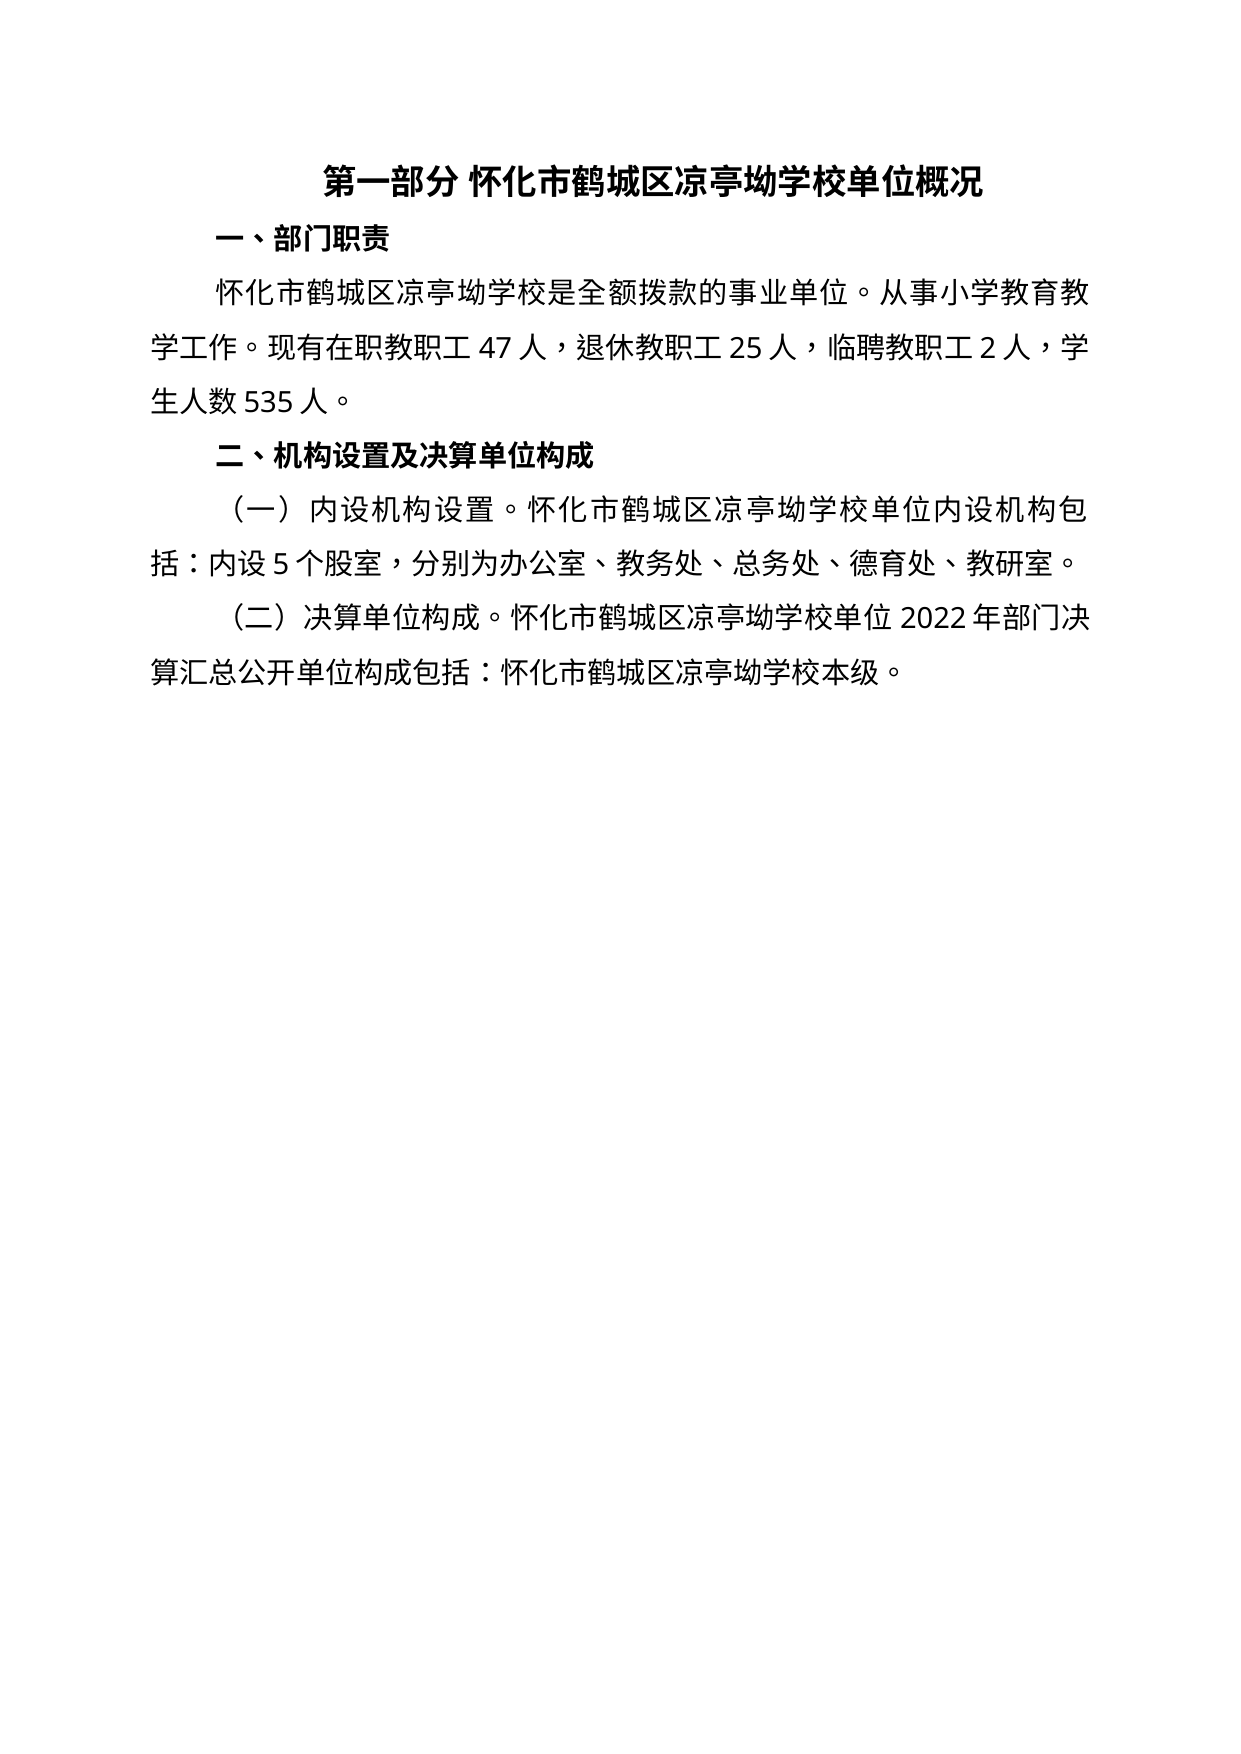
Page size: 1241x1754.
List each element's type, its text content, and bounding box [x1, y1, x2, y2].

text （一）内设机构设置。怀化市鹤城区凉亭坳学校单位内设机构包括：内设5个股室，分别为办公室、教务处、总务处、德育处、教研室。 [150, 475, 1090, 583]
text 第一部分 怀化市鹤城区凉亭坳学校单位概况 [150, 150, 1090, 204]
text 怀化市鹤城区凉亭坳学校是全额拨款的事业单位。从事小学教育教学工作。现有在职教职工47人，退休教职工25人，临聘教职工2人，学生人数535人。 [150, 258, 1090, 421]
text 二、机构设置及决算单位构成 [150, 421, 1090, 475]
text （二）决算单位构成。怀化市鹤城区凉亭坳学校单位2022年部门决算汇总公开单位构成包括：怀化市鹤城区凉亭坳学校本级。 [150, 583, 1090, 692]
text 一、部门职责 [150, 204, 1090, 258]
